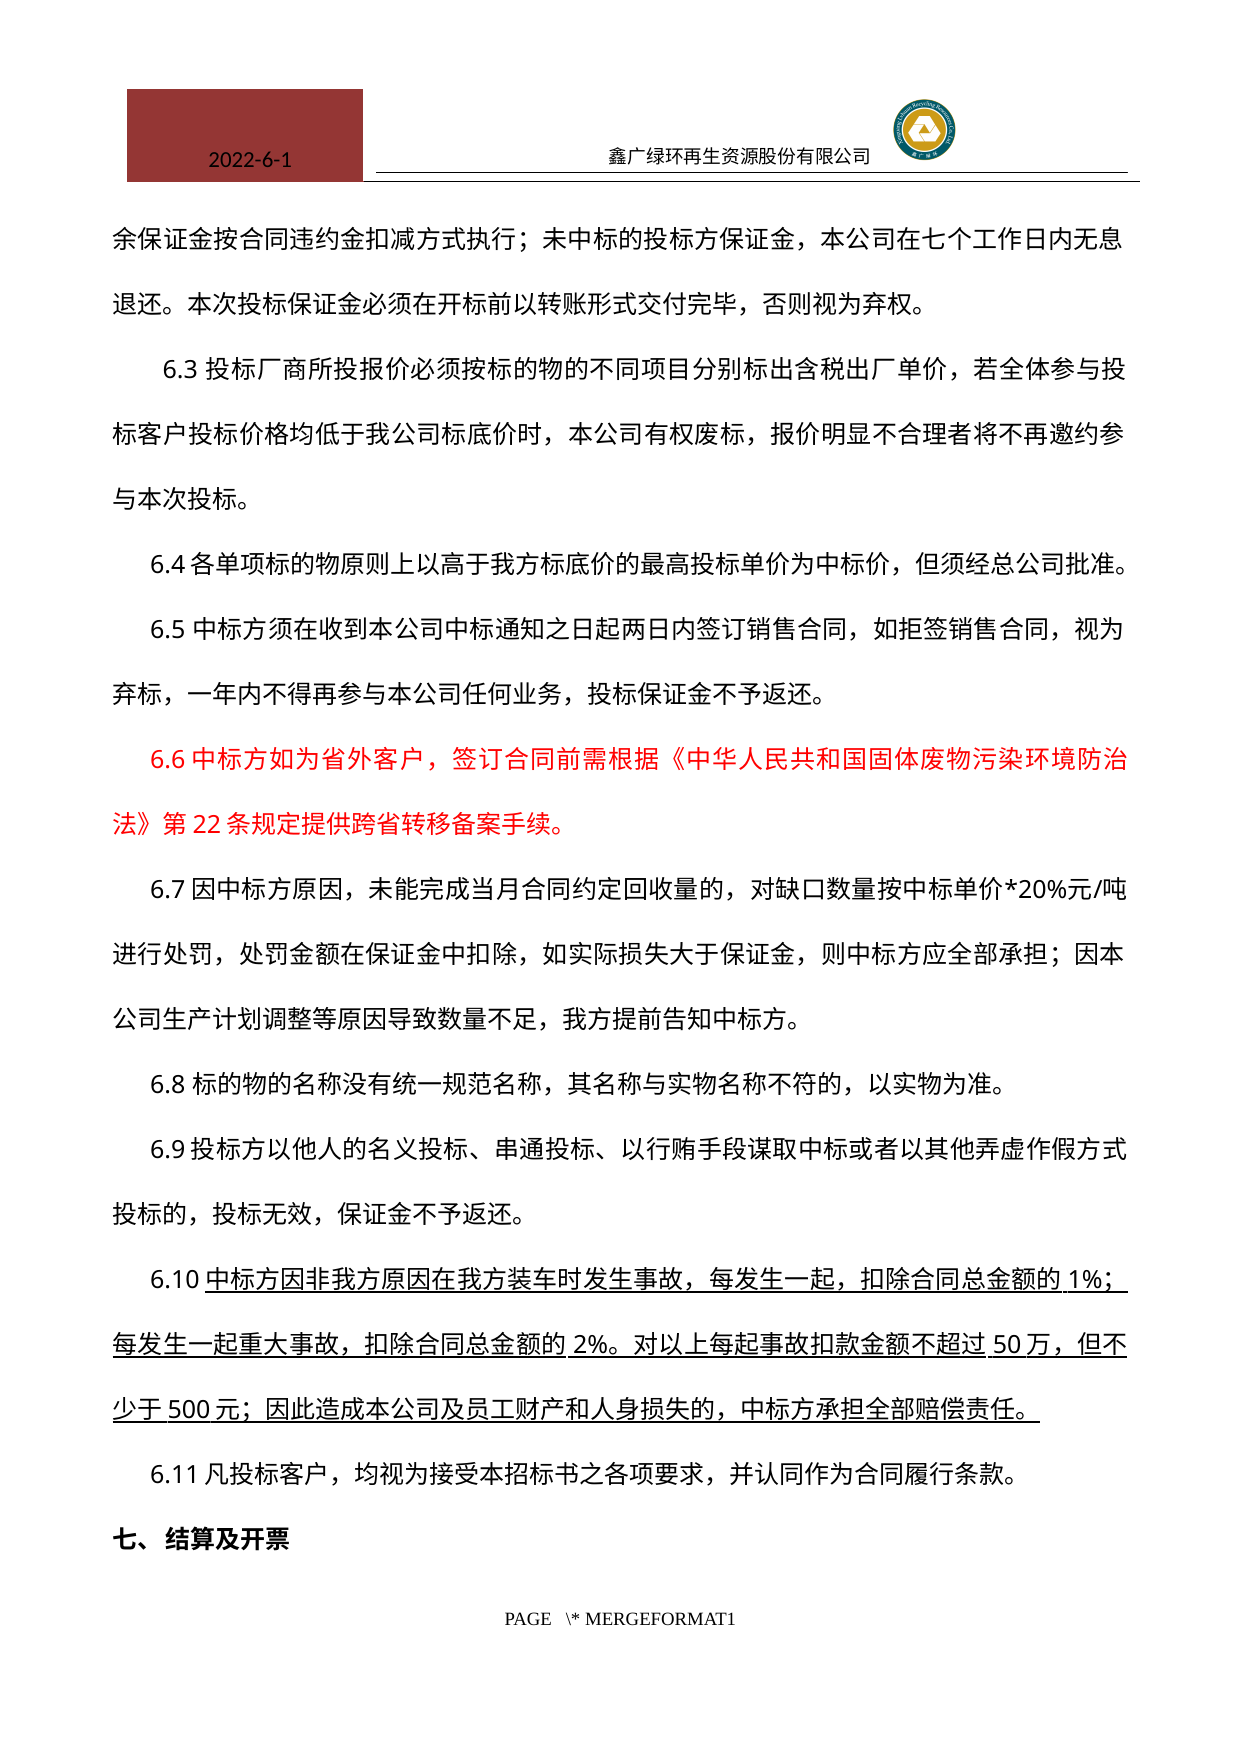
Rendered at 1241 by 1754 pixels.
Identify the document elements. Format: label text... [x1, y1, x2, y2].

text 6.8 标的物的名称没有统一规范名称，其名称与实物名称不符的，以实物为准。 [112, 1050, 1128, 1115]
text 6.9投标方以他人的名义投标、串通投标、以行贿手段谋取中标或者以其他弄虚作假方式投标的，投标无效，保证金不予返还。 [112, 1115, 1128, 1245]
text 6.5 中标方须在收到本公司中标通知之日起两日内签订销售合同，如拒签销售合同，视为弃标，一年内不得再参与本公司任何业务，投标保证金不予返还。 [112, 595, 1128, 725]
text 6.6中标方如为省外客户，签订合同前需根据《中华人民共和国固体废物污染环境防治法》第22条规定提供跨省转移备案手续。 [112, 725, 1128, 855]
picture [892, 96, 959, 164]
text 6.4各单项标的物原则上以高于我方标底价的最高投标单价为中标价，但须经总公司批准。 [112, 530, 1128, 595]
text 6.11凡投标客户，均视为接受本招标书之各项要求，并认同作为合同履行条款。 [112, 1440, 1128, 1505]
text 6.10中标方因非我方原因在我方装车时发生事故，每发生一起，扣除合同总金额的1%；每发生一起重大事故，扣除合同总金额的2%。对以上每起事故扣款金额不超过50万，但不少于500元；因此造成本公司及员工财产和人身损失的，中标方承担全部赔偿责任。 [112, 1245, 1128, 1440]
text 6.3 投标厂商所投报价必须按标的物的不同项目分别标出含税出厂单价，若全体参与投标客户投标价格均低于我公司标底价时，本公司有权废标，报价明显不合理者将不再邀约参与本次投标。 [112, 335, 1128, 530]
text 6.7因中标方原因，未能完成当月合同约定回收量的，对缺口数量按中标单价*20%元/吨进行处罚，处罚金额在保证金中扣除，如实际损失大于保证金，则中标方应全部承担；因本公司生产计划调整等原因导致数量不足，我方提前告知中标方。 [112, 855, 1128, 1050]
list 结算及开票 [112, 1505, 1128, 1570]
